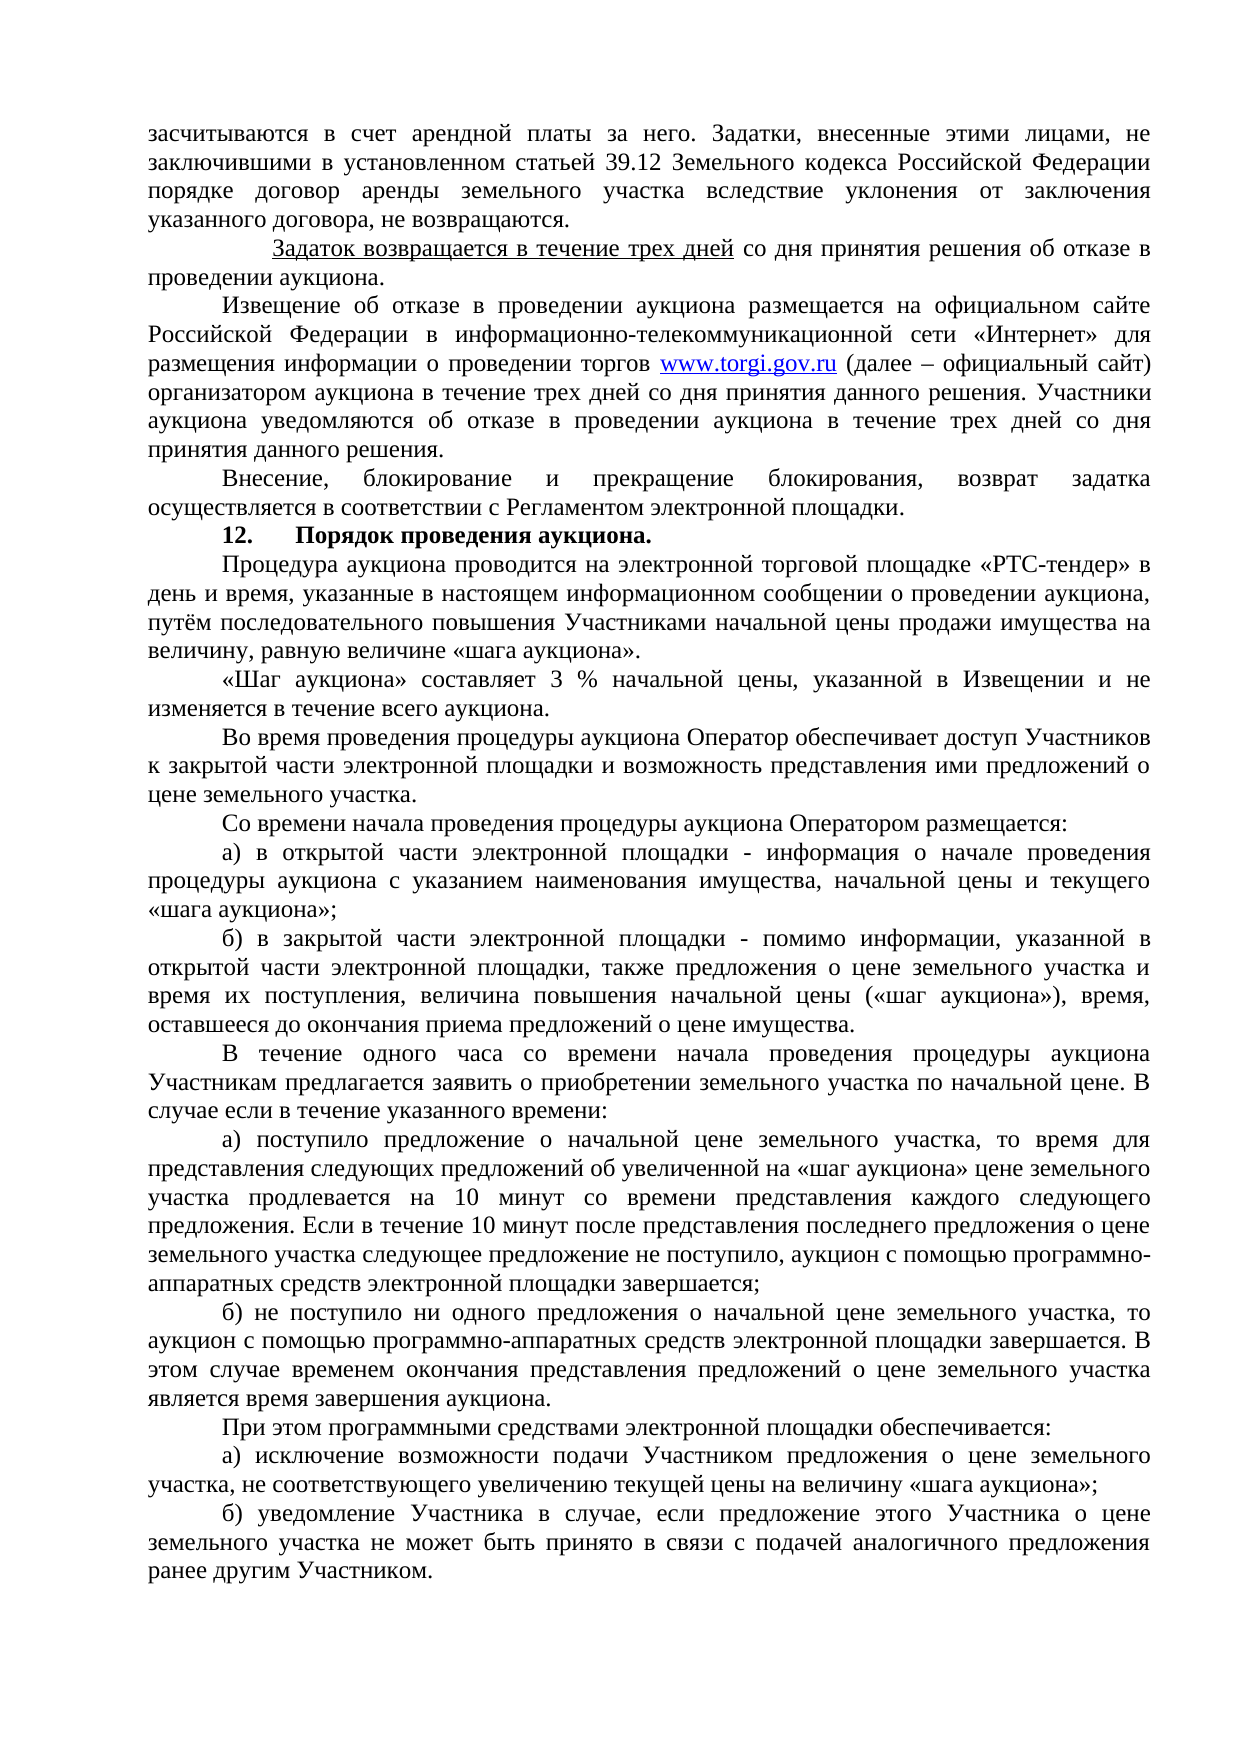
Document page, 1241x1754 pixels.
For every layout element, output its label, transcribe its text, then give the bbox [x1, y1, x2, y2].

list а) поступило предложение о начальной цене земельного участка, то время для представления следующих предложений об увеличенной на «шаг аукциона» цене земельного участка продлевается на 10 минут со времени представления каждого следующего предложения. Если в течение 10 минут после представления последнего предложения о цене земельного участка следующее предложение не поступило, аукцион с помощью программно-аппаратных средств электронной площадки завершается; [148, 1124, 1152, 1297]
list а) в открытой части электронной площадки - информация о начале проведения процедуры аукциона с указанием наименования имущества, начальной цены и текущего «шага аукциона»; [148, 837, 1152, 923]
list Порядок проведения аукциона. [148, 521, 1152, 549]
text Во время проведения процедуры аукциона Оператор обеспечивает доступ Участников к закрытой части электронной площадки и возможность представления ими предложений о цене земельного участка. [148, 722, 1152, 808]
list б) не поступило ни одного предложения о начальной цене земельного участка, то аукцион с помощью программно-аппаратных средств электронной площадки завершается. В этом случае временем окончания представления предложений о цене земельного участка является время завершения аукциона. [148, 1297, 1152, 1412]
text Извещение об отказе в проведении аукциона размещается на официальном сайте Российской Федерации в информационно-телекоммуникационной сети «Интернет» для размещения информации о проведении торгов www.torgi.gov.ru (далее – официальный сайт) организатором аукциона в течение трех дней со дня принятия данного решения. Участники аукциона уведомляются об отказе в проведении аукциона в течение трех дней со дня принятия данного решения. [148, 291, 1152, 463]
list б) уведомление Участника в случае, если предложение этого Участника о цене земельного участка не может быть принято в связи с подачей аналогичного предложения ранее другим Участником. [148, 1498, 1152, 1584]
text «Шаг аукциона» составляет 3 % начальной цены, указанной в Извещении и не изменяется в течение всего аукциона. [148, 664, 1152, 722]
list б) в закрытой части электронной площадки - помимо информации, указанной в открытой части электронной площадки, также предложения о цене земельного участка и время их поступления, величина повышения начальной цены («шаг аукциона»), время, оставшееся до окончания приема предложений о цене имущества. [148, 923, 1152, 1038]
text В течение одного часа со времени начала проведения процедуры аукциона Участникам предлагается заявить о приобретении земельного участка по начальной цене. В случае если в течение указанного времени: [148, 1038, 1152, 1124]
list а) исключение возможности подачи Участником предложения о цене земельного участка, не соответствующего увеличению текущей цены на величину «шага аукциона»; [148, 1441, 1152, 1498]
text Задаток возвращается в течение трех дней со дня принятия решения об отказе в проведении аукциона. [148, 233, 1152, 291]
text Процедура аукциона проводится на электронной торговой площадке «РТС-тендер» в день и время, указанные в настоящем информационном сообщении о проведении аукциона, путём последовательного повышения Участниками начальной цены продажи имущества на величину, равную величине «шага аукциона». [148, 549, 1152, 664]
text При этом программными средствами электронной площадки обеспечивается: [148, 1412, 1152, 1441]
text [148, 118, 1152, 233]
text Внесение, блокирование и прекращение блокирования, возврат задатка осуществляется в соответствии с Регламентом электронной площадки. [148, 463, 1152, 521]
text Со времени начала проведения процедуры аукциона Оператором размещается: [148, 808, 1152, 837]
